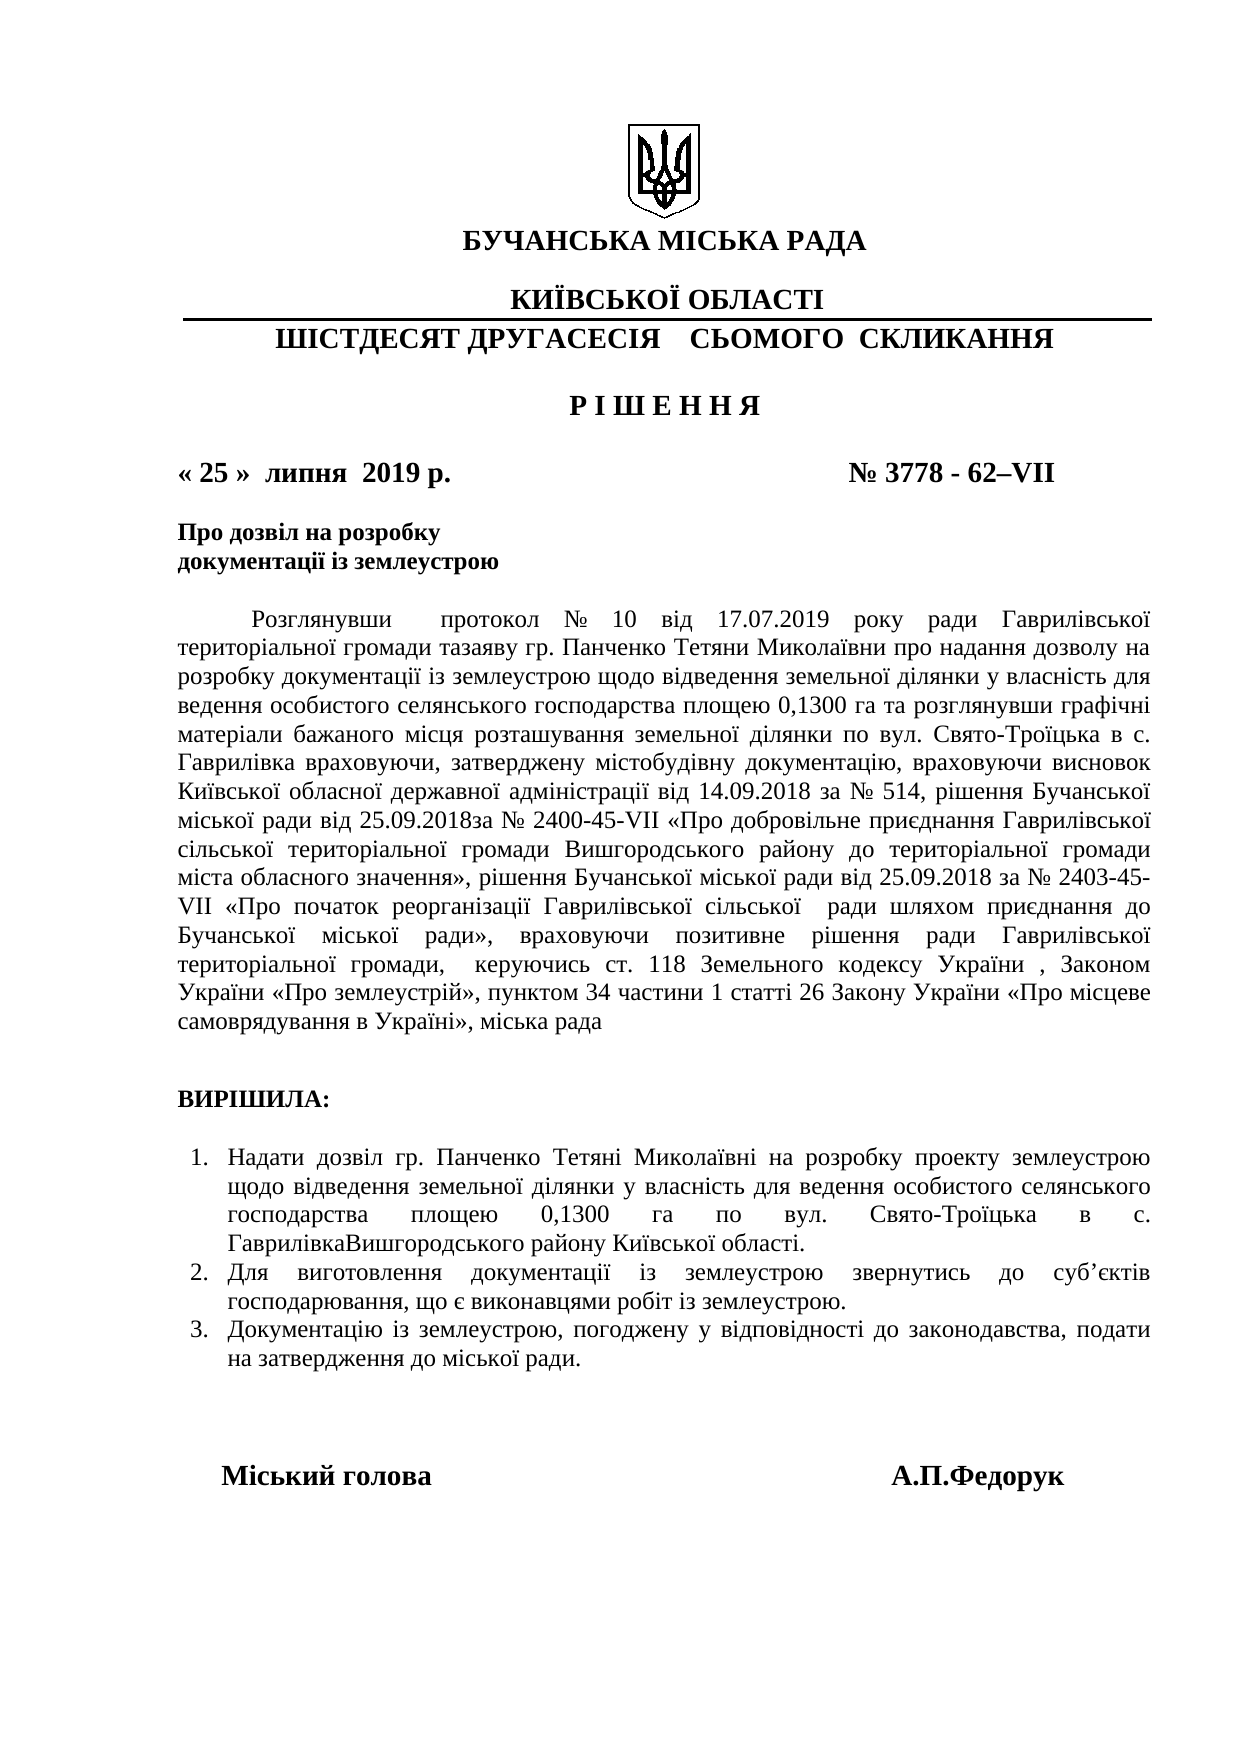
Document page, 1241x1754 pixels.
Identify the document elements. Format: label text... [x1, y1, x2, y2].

text ШІСТДЕСЯТ ДРУГАСЕСІЯ СЬОМОГО СКЛИКАННЯ [177, 321, 1152, 354]
text КИЇВСЬКОЇ ОБЛАСТІ [183, 282, 1152, 318]
text ВИРІШИЛА: [177, 1084, 1152, 1113]
text БУЧАНСЬКА МІСЬКА РАДА [177, 223, 1152, 256]
text документації із землеустрою [177, 546, 1152, 575]
list Документацію із землеустрою, погоджену у відповідності до законодавства, подати на затвердження до міської ради. [190, 1314, 1152, 1372]
text Розглянувши протокол № 10 від 17.07.2019 року ради Гаврилівської територіальної громади тазаяву гр. Панченко Тетяни Миколаївни про надання дозволу на розробку документації із землеустрою щодо відведення земельної ділянки у власність для ведення особистого селянського господарства площею 0,1300 га та розглянувши графічні матеріали бажаного місця розташування земельної ділянки по вул. Свято-Троїцька в с. Гаврилівка враховуючи, затверджену містобудівну документацію, враховуючи висновок Київської обласної державної адміністрації від 14.09.2018 за № 514, рішення Бучанської міської ради від 25.09.2018за № 2400-45-VІІ «Про добровільне приєднання Гаврилівської сільської територіальної громади Вишгородського району до територіальної громади міста обласного значення», рішення Бучанської міської ради від 25.09.2018 за № 2403-45-VІІ «Про початок реорганізації Гаврилівської сільської ради шляхом приєднання до Бучанської міської ради», враховуючи позитивне рішення ради Гаврилівської територіальної громади, керуючись ст. 118 Земельного кодексу України , Законом України «Про землеустрій», пунктом 34 частини 1 статті 26 Закону України «Про місцеве самоврядування в Україні», міська рада [177, 604, 1152, 1035]
list Надати дозвіл гр. Панченко Тетяні Миколаївні на розробку проекту землеустрою щодо відведення земельної ділянки у власність для ведення особистого селянського господарства площею 0,1300 га по вул. Свято-Троїцька в с. ГаврилівкаВишгородського району Київської області. [190, 1142, 1152, 1257]
text Міський голова А.П.Федорук [177, 1458, 1152, 1492]
list Для виготовлення документації із землеустрою звернутись до суб’єктів господарювання, що є виконавцями робіт із землеустрою. [190, 1257, 1152, 1314]
text Про дозвіл на розробку [177, 517, 1152, 546]
text « 25 » липня 2019 р. № 3778 - 62–VІІ [177, 455, 1152, 489]
text Р І Ш Е Н Н Я [177, 388, 1152, 422]
